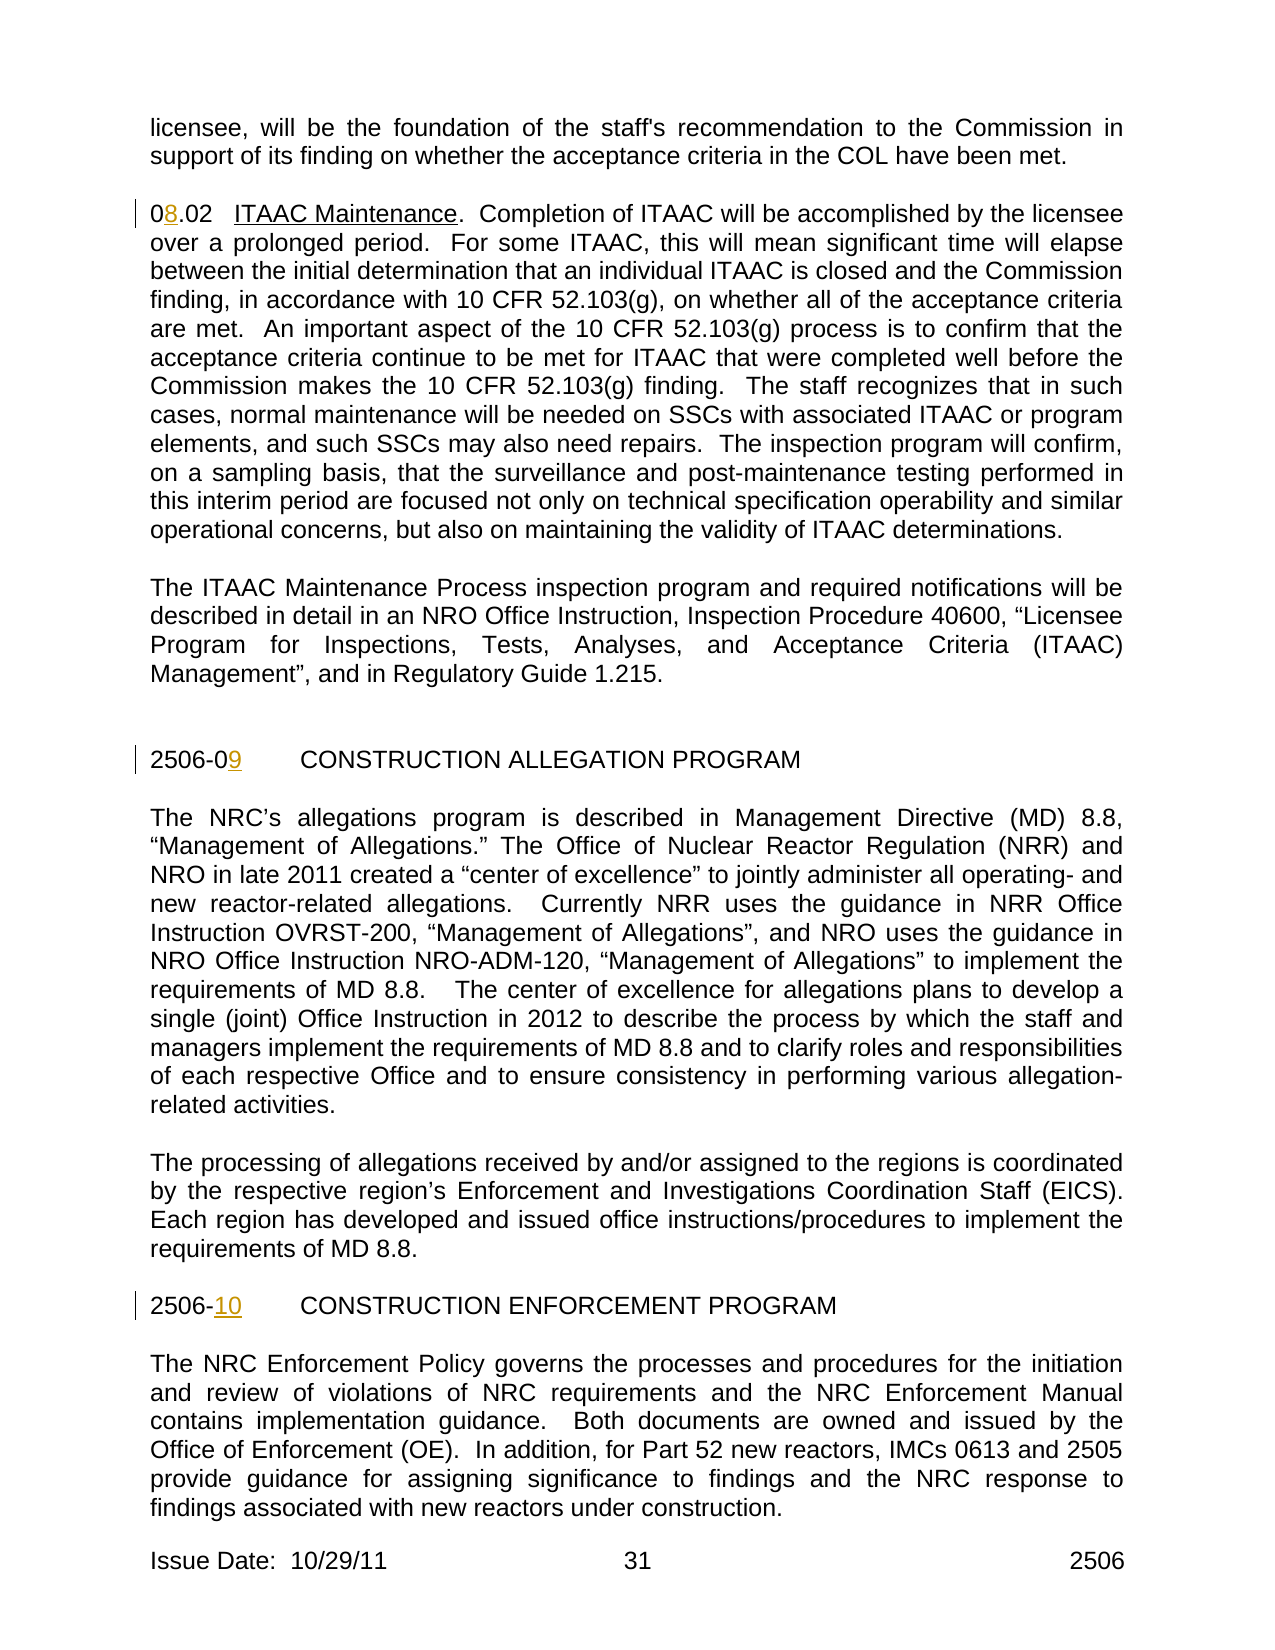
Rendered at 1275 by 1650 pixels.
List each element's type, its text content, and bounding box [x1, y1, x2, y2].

text 0.02 ITAAC Maintenance . Completion of ITAAC will be accomplished by the licensee over a prolonged period. For some ITAAC, this will mean significant time will elapse between the initial determination that an individual ITAAC is closed and the Commission finding, in accordance with 10 CFR 52.103(g), on whether all of the acceptance criteria are met. An important aspect of the 10 CFR 52.103(g) process is to confirm that the acceptance criteria continue to be met for ITAAC that were completed well before the Commission makes the 10 CFR 52.103(g) finding. The staff recognizes that in such cases, normal maintenance will be needed on SSCs with associated ITAAC or program elements, and such SSCs may also need repairs. The inspection program will confirm, on a sampling basis, that the surveillance and post-maintenance testing performed in this interim period are focused not only on technical specification operability and similar operational concerns, but also on maintaining the validity of ITAAC determinations. [150, 199, 1125, 544]
text The processing of allegations received by and/or assigned to the regions is coordinated by the respective region’s Enforcement and Investigations Coordination Staff (EICS). Each region has developed and issued office instructions/procedures to implement the requirements of MD 8.8. [150, 1147, 1125, 1262]
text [150, 112, 1125, 170]
text The NRC’s allegations program is described in Management Directive (MD) 8.8, “Management of Allegations.” The Office of Nuclear Reactor Regulation (NRR) and NRO in late 2011 created a “center of excellence” to jointly administer all operating- and new reactor-related allegations. Currently NRR uses the guidance in NRR Office Instruction OVRST-200, “Management of Allegations”, and NRO uses the guidance in NRO Office Instruction NRO-ADM-120, “Management of Allegations” to implement the requirements of MD 8.8. The center of excellence for allegations plans to develop a single (joint) Office Instruction in 2012 to describe the process by which the staff and managers implement the requirements of MD 8.8 and to clarify roles and responsibilities of each respective Office and to ensure consistency in performing various allegation-related activities. [150, 802, 1125, 1119]
text 2506-0 CONSTRUCTION ALLEGATION PROGRAM [150, 745, 1125, 774]
text 2506- CONSTRUCTION ENFORCEMENT PROGRAM [150, 1291, 1125, 1320]
text The ITAAC Maintenance Process inspection program and required notifications will be described in detail in an NRO Office Instruction, Inspection Procedure 40600, “Licensee Program for Inspections, Tests, Analyses, and Acceptance Criteria (ITAAC) Management”, and in Regulatory Guide 1.215. [150, 572, 1125, 687]
text The NRC Enforcement Policy governs the processes and procedures for the initiation and review of violations of NRC requirements and the NRC Enforcement Manual contains implementation guidance. Both documents are owned and issued by the Office of Enforcement (OE). In addition, for Part 52 new reactors, IMCs 0613 and 2505 provide guidance for assigning significance to findings and the NRC response to findings associated with new reactors under construction. [150, 1349, 1125, 1521]
